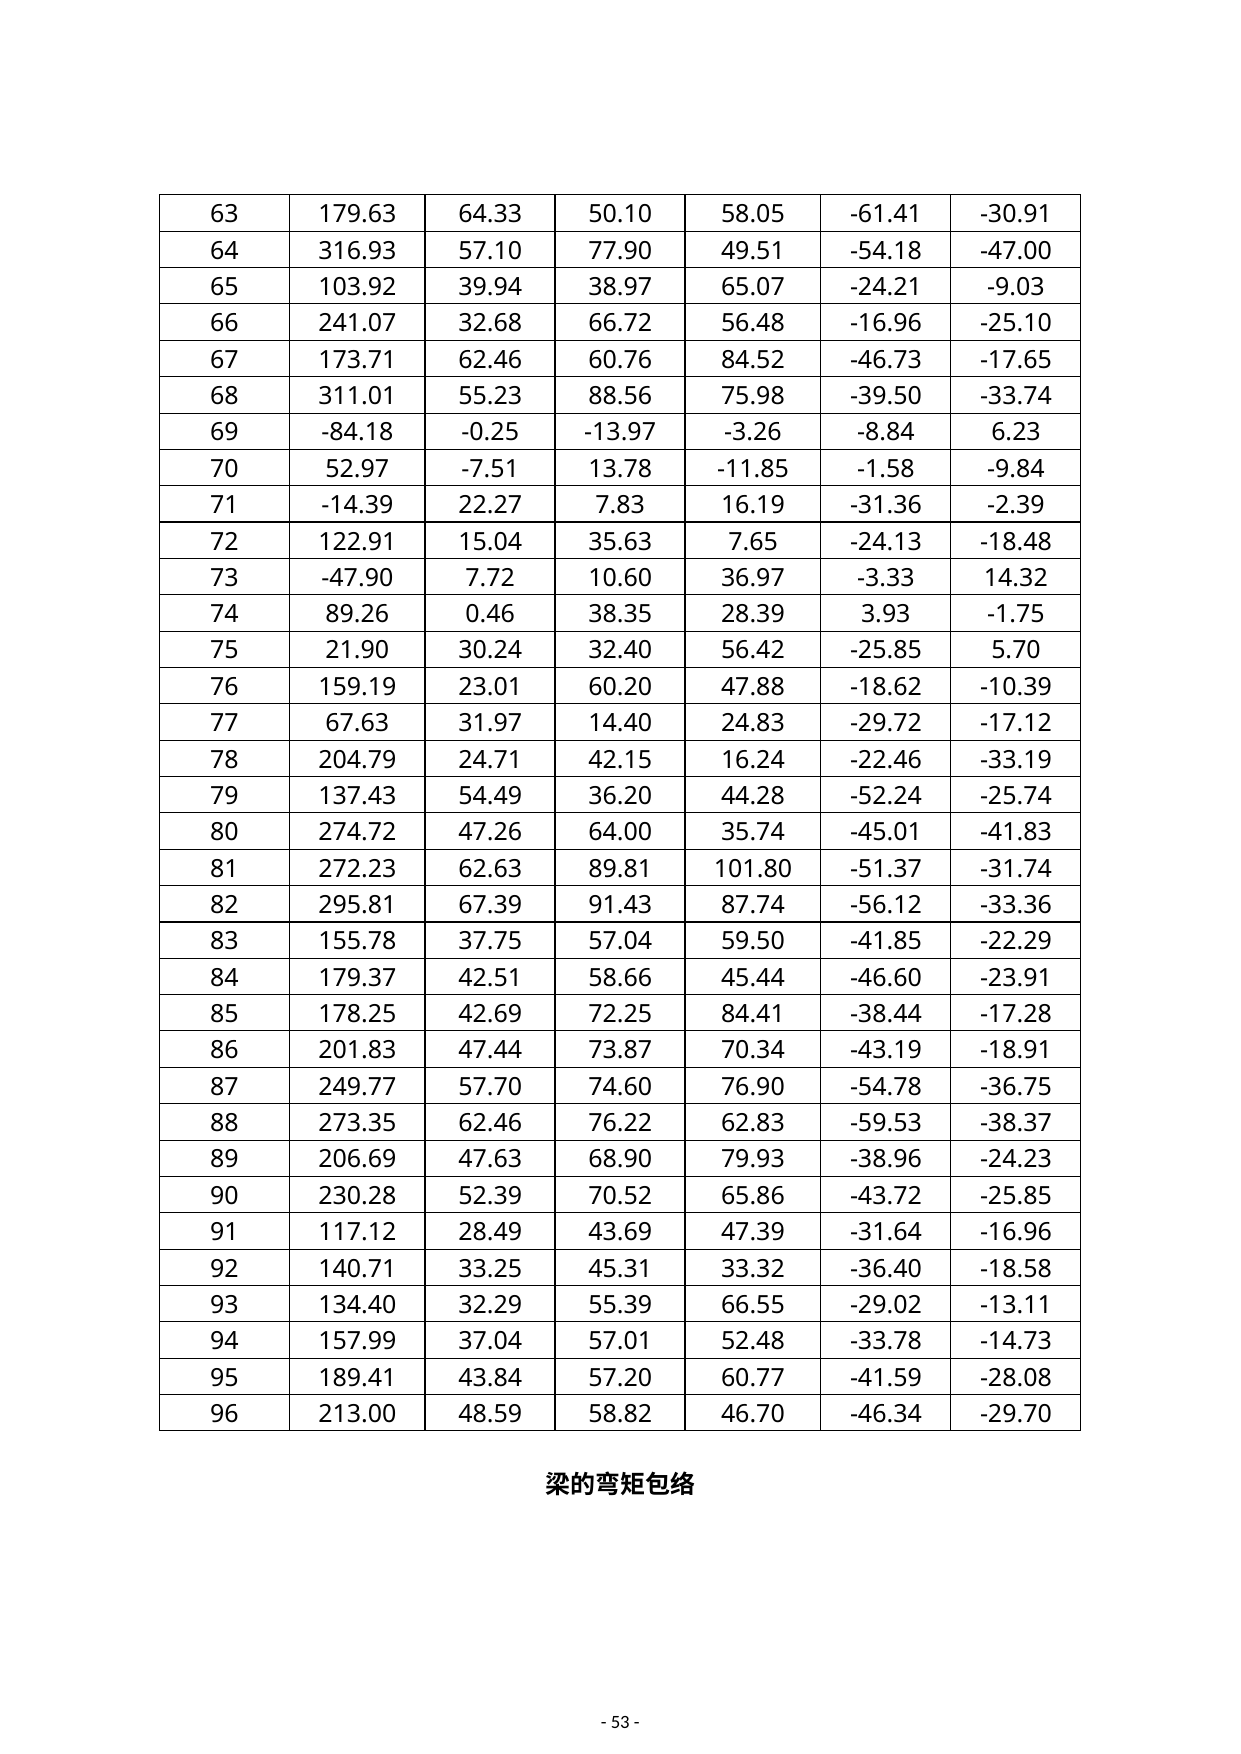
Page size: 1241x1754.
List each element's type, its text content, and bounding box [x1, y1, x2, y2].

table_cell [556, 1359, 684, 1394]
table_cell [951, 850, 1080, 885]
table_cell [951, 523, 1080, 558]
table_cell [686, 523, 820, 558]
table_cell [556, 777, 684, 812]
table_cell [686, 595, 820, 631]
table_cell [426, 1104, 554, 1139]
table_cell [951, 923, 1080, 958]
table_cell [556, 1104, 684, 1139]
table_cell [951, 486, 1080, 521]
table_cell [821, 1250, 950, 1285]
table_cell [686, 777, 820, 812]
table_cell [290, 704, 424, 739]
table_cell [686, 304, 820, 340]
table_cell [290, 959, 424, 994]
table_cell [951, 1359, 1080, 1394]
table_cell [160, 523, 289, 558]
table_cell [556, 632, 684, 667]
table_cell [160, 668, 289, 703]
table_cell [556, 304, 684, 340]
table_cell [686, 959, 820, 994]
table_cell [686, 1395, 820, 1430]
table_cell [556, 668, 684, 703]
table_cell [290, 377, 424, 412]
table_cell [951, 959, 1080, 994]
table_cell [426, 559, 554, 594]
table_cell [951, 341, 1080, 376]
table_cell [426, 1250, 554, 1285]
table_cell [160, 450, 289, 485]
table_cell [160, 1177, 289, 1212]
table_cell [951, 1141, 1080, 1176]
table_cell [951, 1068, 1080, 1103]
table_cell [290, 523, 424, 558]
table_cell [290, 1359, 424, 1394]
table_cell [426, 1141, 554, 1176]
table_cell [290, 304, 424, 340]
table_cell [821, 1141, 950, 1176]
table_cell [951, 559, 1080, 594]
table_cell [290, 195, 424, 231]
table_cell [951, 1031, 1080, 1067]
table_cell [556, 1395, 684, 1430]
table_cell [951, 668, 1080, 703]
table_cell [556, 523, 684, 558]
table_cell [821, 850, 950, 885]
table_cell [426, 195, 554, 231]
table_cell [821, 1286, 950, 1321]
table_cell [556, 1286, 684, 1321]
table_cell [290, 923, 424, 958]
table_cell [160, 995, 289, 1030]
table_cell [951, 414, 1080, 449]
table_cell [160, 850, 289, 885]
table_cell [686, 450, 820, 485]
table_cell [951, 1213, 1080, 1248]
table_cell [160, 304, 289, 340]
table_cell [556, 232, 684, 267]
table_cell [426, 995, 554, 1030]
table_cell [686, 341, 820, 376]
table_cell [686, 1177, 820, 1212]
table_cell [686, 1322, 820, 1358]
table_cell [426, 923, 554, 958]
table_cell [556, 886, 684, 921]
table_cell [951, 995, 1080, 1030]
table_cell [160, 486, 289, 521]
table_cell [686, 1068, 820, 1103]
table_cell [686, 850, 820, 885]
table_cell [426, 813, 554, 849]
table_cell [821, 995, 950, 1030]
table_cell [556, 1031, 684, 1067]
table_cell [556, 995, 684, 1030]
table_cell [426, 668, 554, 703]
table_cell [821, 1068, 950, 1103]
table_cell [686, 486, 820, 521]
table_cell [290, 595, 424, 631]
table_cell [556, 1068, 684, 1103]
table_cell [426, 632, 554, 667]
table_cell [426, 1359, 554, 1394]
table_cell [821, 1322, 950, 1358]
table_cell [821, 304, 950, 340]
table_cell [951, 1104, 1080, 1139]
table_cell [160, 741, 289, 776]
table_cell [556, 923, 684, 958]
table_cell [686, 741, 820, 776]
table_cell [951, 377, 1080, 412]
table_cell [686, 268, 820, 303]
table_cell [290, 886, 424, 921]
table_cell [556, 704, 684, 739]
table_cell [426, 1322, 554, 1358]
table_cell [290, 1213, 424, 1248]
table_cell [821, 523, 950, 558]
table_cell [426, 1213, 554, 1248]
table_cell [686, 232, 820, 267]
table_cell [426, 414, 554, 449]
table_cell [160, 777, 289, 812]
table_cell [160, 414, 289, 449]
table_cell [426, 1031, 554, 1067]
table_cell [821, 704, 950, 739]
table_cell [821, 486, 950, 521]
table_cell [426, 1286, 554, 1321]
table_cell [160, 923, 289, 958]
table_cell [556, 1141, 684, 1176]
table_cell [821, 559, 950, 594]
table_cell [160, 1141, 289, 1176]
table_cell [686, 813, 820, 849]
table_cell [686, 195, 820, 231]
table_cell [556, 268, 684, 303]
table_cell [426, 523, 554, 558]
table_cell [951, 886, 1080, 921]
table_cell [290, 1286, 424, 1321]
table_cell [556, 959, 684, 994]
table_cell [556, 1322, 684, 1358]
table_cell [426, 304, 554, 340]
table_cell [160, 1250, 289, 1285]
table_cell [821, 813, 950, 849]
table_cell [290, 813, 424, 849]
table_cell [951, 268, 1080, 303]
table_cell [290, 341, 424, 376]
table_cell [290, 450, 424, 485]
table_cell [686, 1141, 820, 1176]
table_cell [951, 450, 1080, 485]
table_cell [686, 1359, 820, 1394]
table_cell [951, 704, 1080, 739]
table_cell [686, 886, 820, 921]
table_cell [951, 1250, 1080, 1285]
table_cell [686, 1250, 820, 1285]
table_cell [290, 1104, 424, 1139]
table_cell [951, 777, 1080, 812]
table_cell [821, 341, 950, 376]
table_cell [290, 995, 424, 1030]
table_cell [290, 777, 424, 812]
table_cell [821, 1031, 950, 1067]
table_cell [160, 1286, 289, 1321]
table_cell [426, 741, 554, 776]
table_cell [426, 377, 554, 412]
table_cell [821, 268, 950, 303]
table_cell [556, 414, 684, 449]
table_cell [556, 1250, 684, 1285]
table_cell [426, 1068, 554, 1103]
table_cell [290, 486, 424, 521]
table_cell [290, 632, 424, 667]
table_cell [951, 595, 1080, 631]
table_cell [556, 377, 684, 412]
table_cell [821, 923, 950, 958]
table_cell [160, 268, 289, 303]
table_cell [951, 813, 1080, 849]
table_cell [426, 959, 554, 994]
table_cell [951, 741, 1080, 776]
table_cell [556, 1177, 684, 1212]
text 梁的弯矩包络 [148, 1459, 1093, 1507]
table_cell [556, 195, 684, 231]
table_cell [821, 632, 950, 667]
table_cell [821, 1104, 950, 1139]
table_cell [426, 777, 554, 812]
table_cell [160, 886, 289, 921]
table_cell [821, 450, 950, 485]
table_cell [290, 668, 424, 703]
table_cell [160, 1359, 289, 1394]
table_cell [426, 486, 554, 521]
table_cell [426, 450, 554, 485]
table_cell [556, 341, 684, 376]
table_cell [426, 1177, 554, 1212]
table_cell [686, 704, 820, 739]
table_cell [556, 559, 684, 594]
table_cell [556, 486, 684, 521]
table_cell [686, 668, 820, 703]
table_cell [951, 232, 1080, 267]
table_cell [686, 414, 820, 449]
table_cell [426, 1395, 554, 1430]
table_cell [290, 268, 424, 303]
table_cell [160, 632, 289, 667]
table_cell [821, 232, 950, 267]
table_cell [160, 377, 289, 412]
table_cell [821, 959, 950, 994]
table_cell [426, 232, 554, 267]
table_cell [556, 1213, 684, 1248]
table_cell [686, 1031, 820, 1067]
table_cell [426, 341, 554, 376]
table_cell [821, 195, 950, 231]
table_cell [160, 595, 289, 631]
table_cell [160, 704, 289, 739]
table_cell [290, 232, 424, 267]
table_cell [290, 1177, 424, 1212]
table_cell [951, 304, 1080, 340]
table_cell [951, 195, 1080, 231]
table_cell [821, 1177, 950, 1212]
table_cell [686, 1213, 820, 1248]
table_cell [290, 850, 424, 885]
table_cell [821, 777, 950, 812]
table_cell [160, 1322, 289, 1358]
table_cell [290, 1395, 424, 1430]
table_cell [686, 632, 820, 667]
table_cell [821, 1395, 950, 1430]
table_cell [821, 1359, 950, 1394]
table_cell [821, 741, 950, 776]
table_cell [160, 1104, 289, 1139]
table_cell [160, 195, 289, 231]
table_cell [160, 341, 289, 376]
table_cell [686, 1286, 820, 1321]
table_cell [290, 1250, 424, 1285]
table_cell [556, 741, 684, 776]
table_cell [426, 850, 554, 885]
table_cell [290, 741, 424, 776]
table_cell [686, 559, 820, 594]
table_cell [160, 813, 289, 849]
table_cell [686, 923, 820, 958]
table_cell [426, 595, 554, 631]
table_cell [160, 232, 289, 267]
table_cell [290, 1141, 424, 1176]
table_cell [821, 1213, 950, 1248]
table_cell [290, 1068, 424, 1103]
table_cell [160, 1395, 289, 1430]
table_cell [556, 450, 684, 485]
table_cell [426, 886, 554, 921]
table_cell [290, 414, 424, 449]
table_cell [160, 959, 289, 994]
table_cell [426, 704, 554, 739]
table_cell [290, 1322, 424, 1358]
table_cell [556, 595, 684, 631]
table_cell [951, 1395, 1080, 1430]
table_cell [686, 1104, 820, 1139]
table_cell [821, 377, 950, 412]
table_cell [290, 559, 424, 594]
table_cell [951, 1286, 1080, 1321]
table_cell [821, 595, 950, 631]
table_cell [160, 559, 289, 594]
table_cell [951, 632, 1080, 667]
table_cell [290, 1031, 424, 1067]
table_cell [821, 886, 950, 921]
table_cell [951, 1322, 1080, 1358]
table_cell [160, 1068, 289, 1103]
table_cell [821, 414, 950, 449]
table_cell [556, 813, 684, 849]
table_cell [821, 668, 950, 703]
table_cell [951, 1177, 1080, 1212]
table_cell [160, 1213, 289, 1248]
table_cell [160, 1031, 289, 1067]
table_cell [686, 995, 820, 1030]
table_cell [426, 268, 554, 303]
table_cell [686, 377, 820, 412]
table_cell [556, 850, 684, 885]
